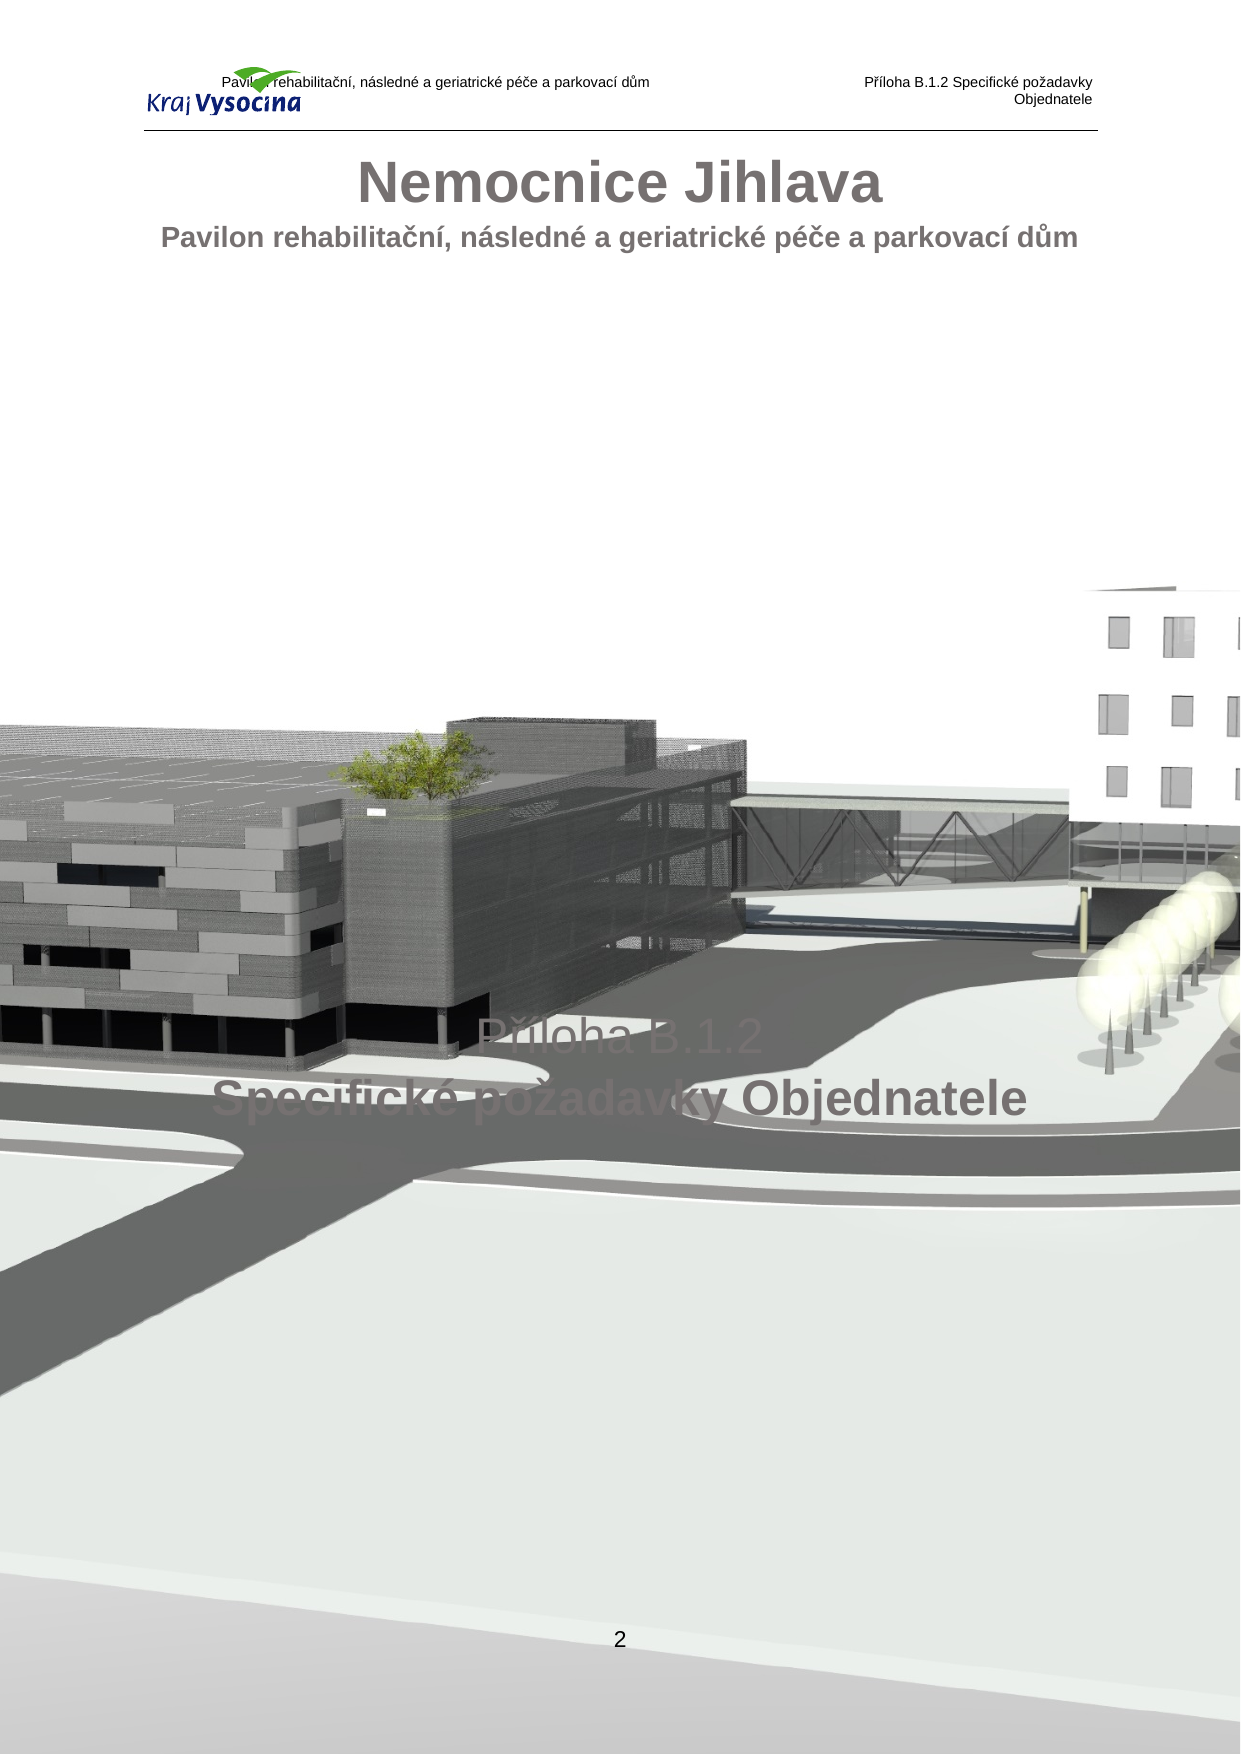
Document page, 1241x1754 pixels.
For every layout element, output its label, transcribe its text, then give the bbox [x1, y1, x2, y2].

text Specifické požadavky Objednatele [148, 1068, 1093, 1126]
picture [0, 0, 1241, 1754]
text Nemocnice Jihlava [148, 148, 1093, 215]
text Pavilon rehabilitační, následné a geriatrické péče a parkovací dům [148, 220, 1093, 253]
text Příloha B.1.2 [148, 1006, 1093, 1064]
